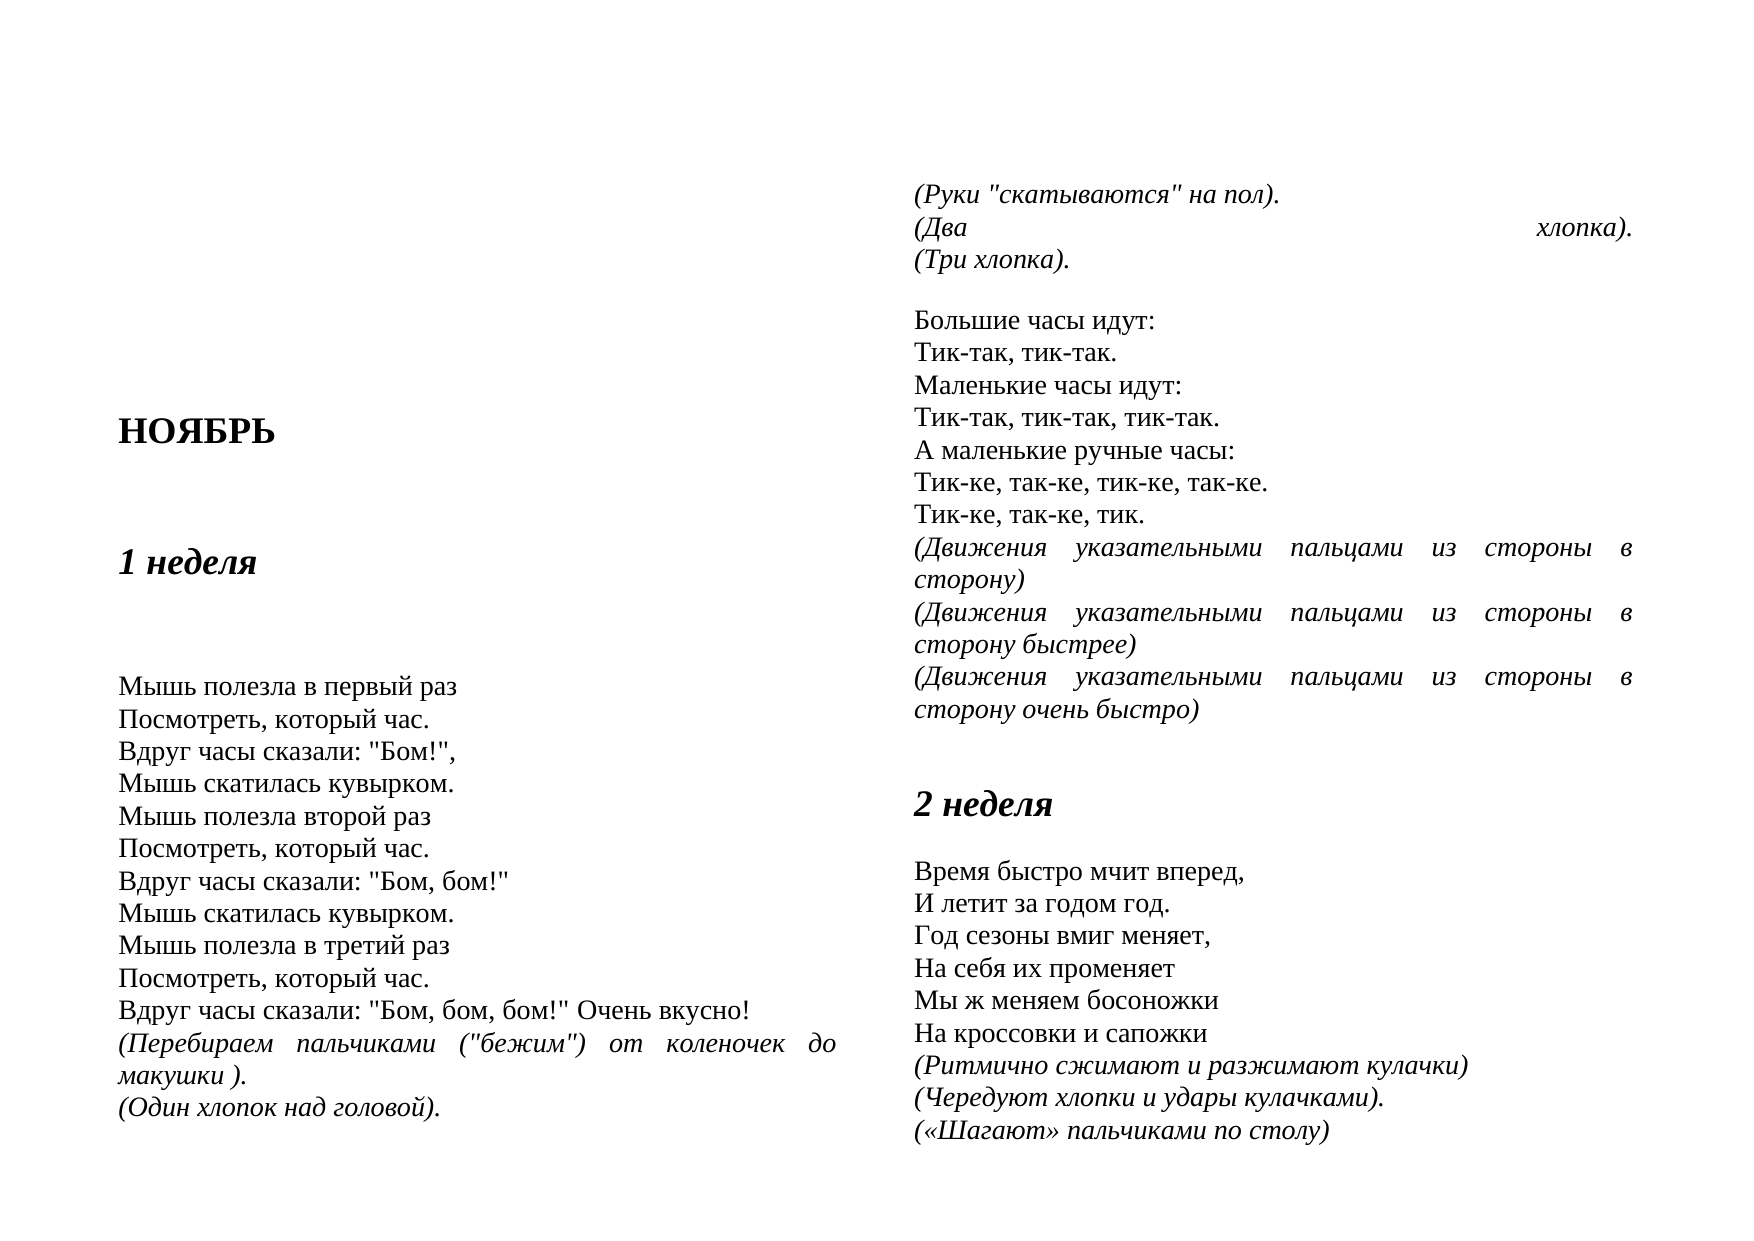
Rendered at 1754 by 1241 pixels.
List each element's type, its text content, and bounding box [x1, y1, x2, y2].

text Вдруг часы сказали: "Бом!", [118, 734, 840, 766]
text Маленькие часы идут: [914, 368, 1636, 400]
text (Движения указательными пальцами из стороны в сторону) [914, 530, 1636, 595]
text Большие часы идут: [914, 303, 1636, 336]
text Вдруг часы сказали: "Бом, бом, бом!" Очень вкусно! [118, 993, 840, 1026]
text 1 неделя [118, 539, 840, 582]
text Тик-так, тик-так. [914, 336, 1636, 368]
text Тик-ке, так-ке, тик. [914, 497, 1636, 530]
text 2 неделя [914, 782, 1636, 825]
text НОЯБРЬ [118, 409, 840, 452]
text Мышь полезла в третий раз [118, 928, 840, 961]
text Посмотреть, который час. [118, 831, 840, 864]
text (Руки "скатываются" на пол). [914, 177, 1636, 209]
text Посмотреть, который час. [118, 702, 840, 734]
text (Движения указательными пальцами из стороны в сторону очень быстро) [914, 659, 1636, 724]
text Мы ж меняем босоножки [914, 983, 1636, 1016]
text И летит за годом год. [914, 886, 1636, 918]
text (Движения указательными пальцами из стороны в сторону быстрее) [914, 595, 1636, 659]
text (Ритмично сжимают и разжимают кулачки) [914, 1048, 1636, 1080]
text Мышь полезла в первый раз [118, 669, 840, 702]
text Мышь скатилась кувырком. [118, 766, 840, 799]
text Время быстро мчит вперед, [914, 854, 1636, 886]
text Год сезоны вмиг меняет, [914, 918, 1636, 951]
text Посмотреть, который час. [118, 961, 840, 993]
text (Один хлопок над головой). [118, 1090, 840, 1123]
text На себя их променяет [914, 951, 1636, 983]
text («Шагают» пальчиками по столу) [914, 1113, 1636, 1145]
text (Чередуют хлопки и удары кулачками). [914, 1080, 1636, 1113]
text Тик-ке, так-ке, тик-ке, так-ке. [914, 465, 1636, 497]
text А маленькие ручные часы: [914, 433, 1636, 465]
text Тик-так, тик-так, тик-так. [914, 400, 1636, 433]
text Мышь скатилась кувырком. [118, 896, 840, 928]
text (Два хлопка). (Три хлопка). [914, 209, 1636, 274]
text Вдруг часы сказали: "Бом, бом!" [118, 864, 840, 896]
text Мышь полезла второй раз [118, 799, 840, 831]
text На кроссовки и сапожки [914, 1016, 1636, 1048]
text (Перебираем пальчиками ("бежим") от коленочек до макушки ). [118, 1026, 840, 1090]
